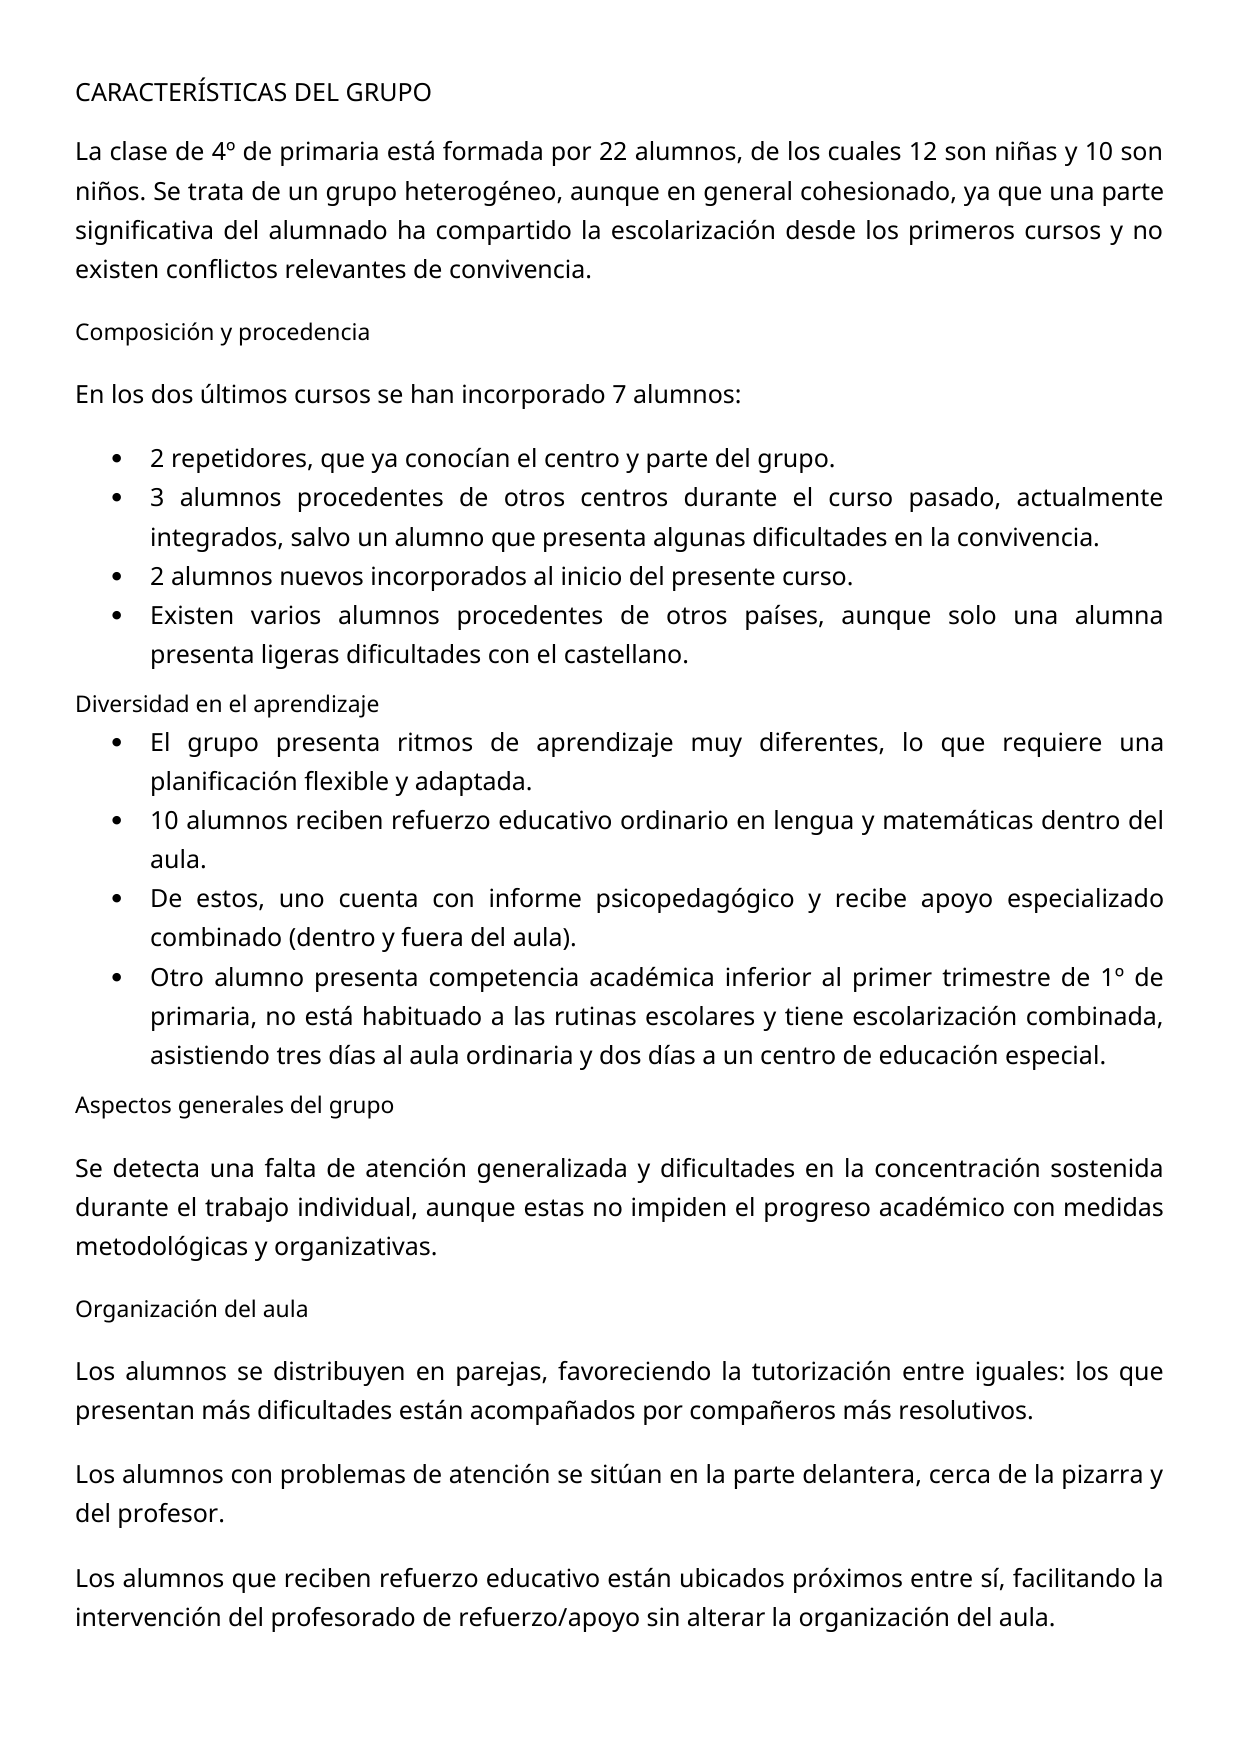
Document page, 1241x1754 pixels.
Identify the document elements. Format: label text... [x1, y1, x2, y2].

text En los dos últimos cursos se han incorporado 7 alumnos: [75, 377, 1165, 411]
subtitle Composición y procedencia [75, 316, 1165, 347]
subtitle CARACTERÍSTICAS DEL GRUPO [75, 75, 1165, 109]
subtitle Diversidad en el aprendizaje [75, 688, 1165, 719]
list De estos, uno cuenta con informe psicopedagógico y recibe apoyo especializado combinado (dentro y fuera del aula). [112, 881, 1165, 954]
list 2 alumnos nuevos incorporados al inicio del presente curso. [112, 558, 1165, 592]
text Los alumnos con problemas de atención se sitúan en la parte delantera, cerca de la pizarra y del profesor. [75, 1457, 1165, 1530]
text Los alumnos que reciben refuerzo educativo están ubicados próximos entre sí, facilitando la intervención del profesorado de refuerzo/apoyo sin alterar la organización del aula. [75, 1560, 1165, 1633]
list 10 alumnos reciben refuerzo educativo ordinario en lengua y matemáticas dentro del aula. [112, 803, 1165, 876]
text Se detecta una falta de atención generalizada y dificultades en la concentración sostenida durante el trabajo individual, aunque estas no impiden el progreso académico con medidas metodológicas y organizativas. [75, 1150, 1165, 1263]
subtitle Aspectos generales del grupo [75, 1089, 1165, 1121]
list 3 alumnos procedentes de otros centros durante el curso pasado, actualmente integrados, salvo un alumno que presenta algunas dificultades en la convivencia. [112, 480, 1165, 553]
text La clase de 4º de primaria está formada por 22 alumnos, de los cuales 12 son niñas y 10 son niños. Se trata de un grupo heterogéneo, aunque en general cohesionado, ya que una parte significativa del alumnado ha compartido la escolarización desde los primeros cursos y no existen conflictos relevantes de convivencia. [75, 134, 1165, 286]
text Los alumnos se distribuyen en parejas, favoreciendo la tutorización entre iguales: los que presentan más dificultades están acompañados por compañeros más resolutivos. [75, 1354, 1165, 1427]
list El grupo presenta ritmos de aprendizaje muy diferentes, lo que requiere una planificación flexible y adaptada. [112, 724, 1165, 797]
list Existen varios alumnos procedentes de otros países, aunque solo una alumna presenta ligeras dificultades con el castellano. [112, 597, 1165, 671]
list 2 repetidores, que ya conocían el centro y parte del grupo. [112, 441, 1165, 475]
text Organización del aula [75, 1293, 1165, 1324]
list Otro alumno presenta competencia académica inferior al primer trimestre de 1º de primaria, no está habituado a las rutinas escolares y tiene escolarización combinada, asistiendo tres días al aula ordinaria y dos días a un centro de educación especial. [112, 959, 1165, 1072]
